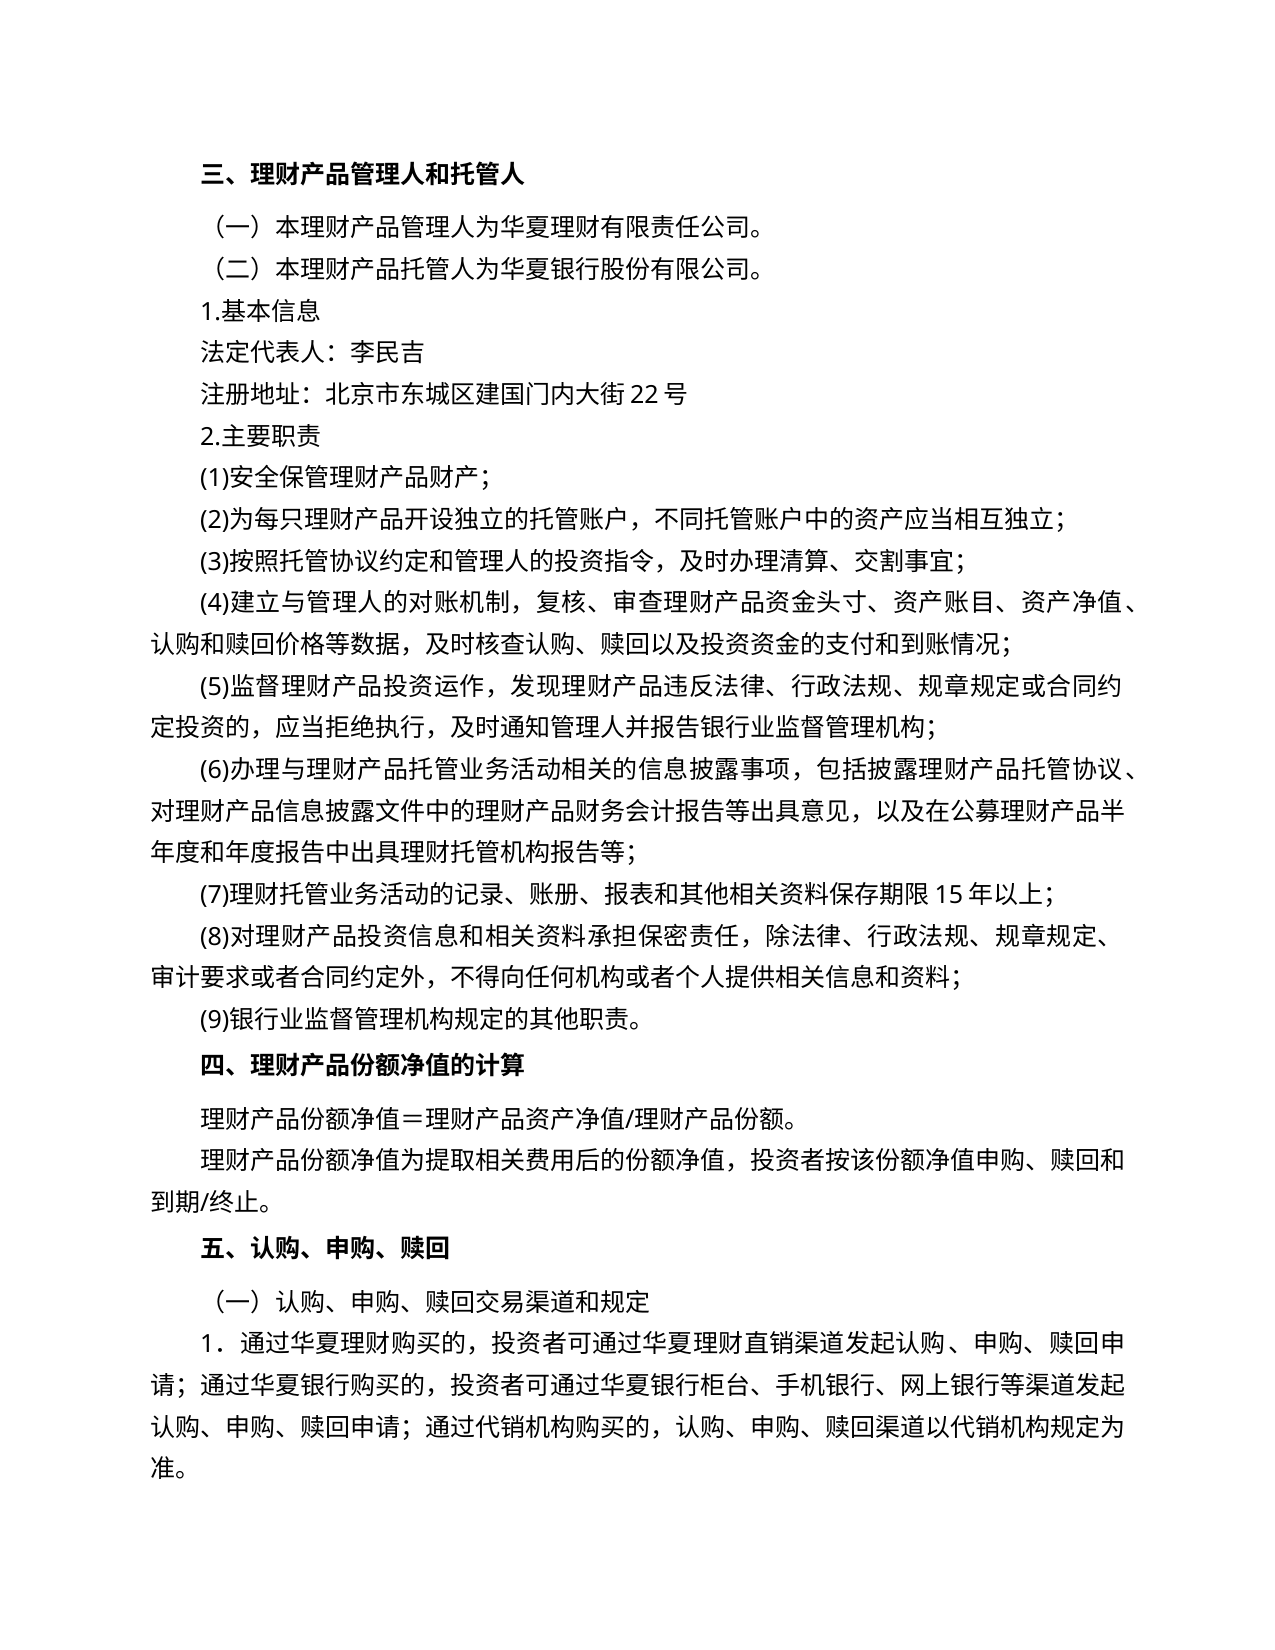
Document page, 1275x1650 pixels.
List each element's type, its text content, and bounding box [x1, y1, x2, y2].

text 注册地址：北京市东城区建国门内大街22号 [150, 374, 1125, 411]
text 1.基本信息 [150, 291, 1125, 327]
text (5)监督理财产品投资运作，发现理财产品违反法律、行政法规、规章规定或合同约定投资的，应当拒绝执行，及时通知管理人并报告银行业监督管理机构； [150, 666, 1125, 744]
text 理财产品份额净值＝理财产品资产净值/理财产品份额。 [150, 1099, 1125, 1135]
text (3)按照托管协议约定和管理人的投资指令，及时办理清算、交割事宜； [150, 541, 1125, 577]
text （一）认购、申购、赎回交易渠道和规定 [150, 1282, 1125, 1318]
text (6)办理与理财产品托管业务活动相关的信息披露事项，包括披露理财产品托管协议、对理财产品信息披露文件中的理财产品财务会计报告等出具意见，以及在公募理财产品半年度和年度报告中出具理财托管机构报告等； [150, 749, 1125, 869]
text 1．通过华夏理财购买的，投资者可通过华夏理财直销渠道发起认购、申购、赎回申请；通过华夏银行购买的，投资者可通过华夏银行柜台、手机银行、网上银行等渠道发起认购、申购、赎回申请；通过代销机构购买的，认购、申购、赎回渠道以代销机构规定为准。 [150, 1324, 1125, 1485]
text (8)对理财产品投资信息和相关资料承担保密责任，除法律、行政法规、规章规定、审计要求或者合同约定外，不得向任何机构或者个人提供相关信息和资料； [150, 916, 1125, 994]
text 2.主要职责 [150, 416, 1125, 452]
text (9)银行业监督管理机构规定的其他职责。 [150, 999, 1125, 1036]
text 五、认购、申购、赎回 [150, 1224, 1125, 1266]
text 法定代表人：李民吉 [150, 333, 1125, 369]
text 四、理财产品份额净值的计算 [150, 1041, 1125, 1083]
text 理财产品份额净值为提取相关费用后的份额净值，投资者按该份额净值申购、赎回和到期/终止。 [150, 1141, 1125, 1219]
text 三、理财产品管理人和托管人 [150, 150, 1125, 192]
text (2)为每只理财产品开设独立的托管账户，不同托管账户中的资产应当相互独立； [150, 499, 1125, 536]
text （一）本理财产品管理人为华夏理财有限责任公司。 [150, 208, 1125, 244]
text (1)安全保管理财产品财产； [150, 458, 1125, 494]
text (7)理财托管业务活动的记录、账册、报表和其他相关资料保存期限15年以上； [150, 874, 1125, 911]
text (4)建立与管理人的对账机制，复核、审查理财产品资金头寸、资产账目、资产净值、认购和赎回价格等数据，及时核查认购、赎回以及投资资金的支付和到账情况； [150, 583, 1125, 661]
text （二）本理财产品托管人为华夏银行股份有限公司。 [150, 249, 1125, 286]
